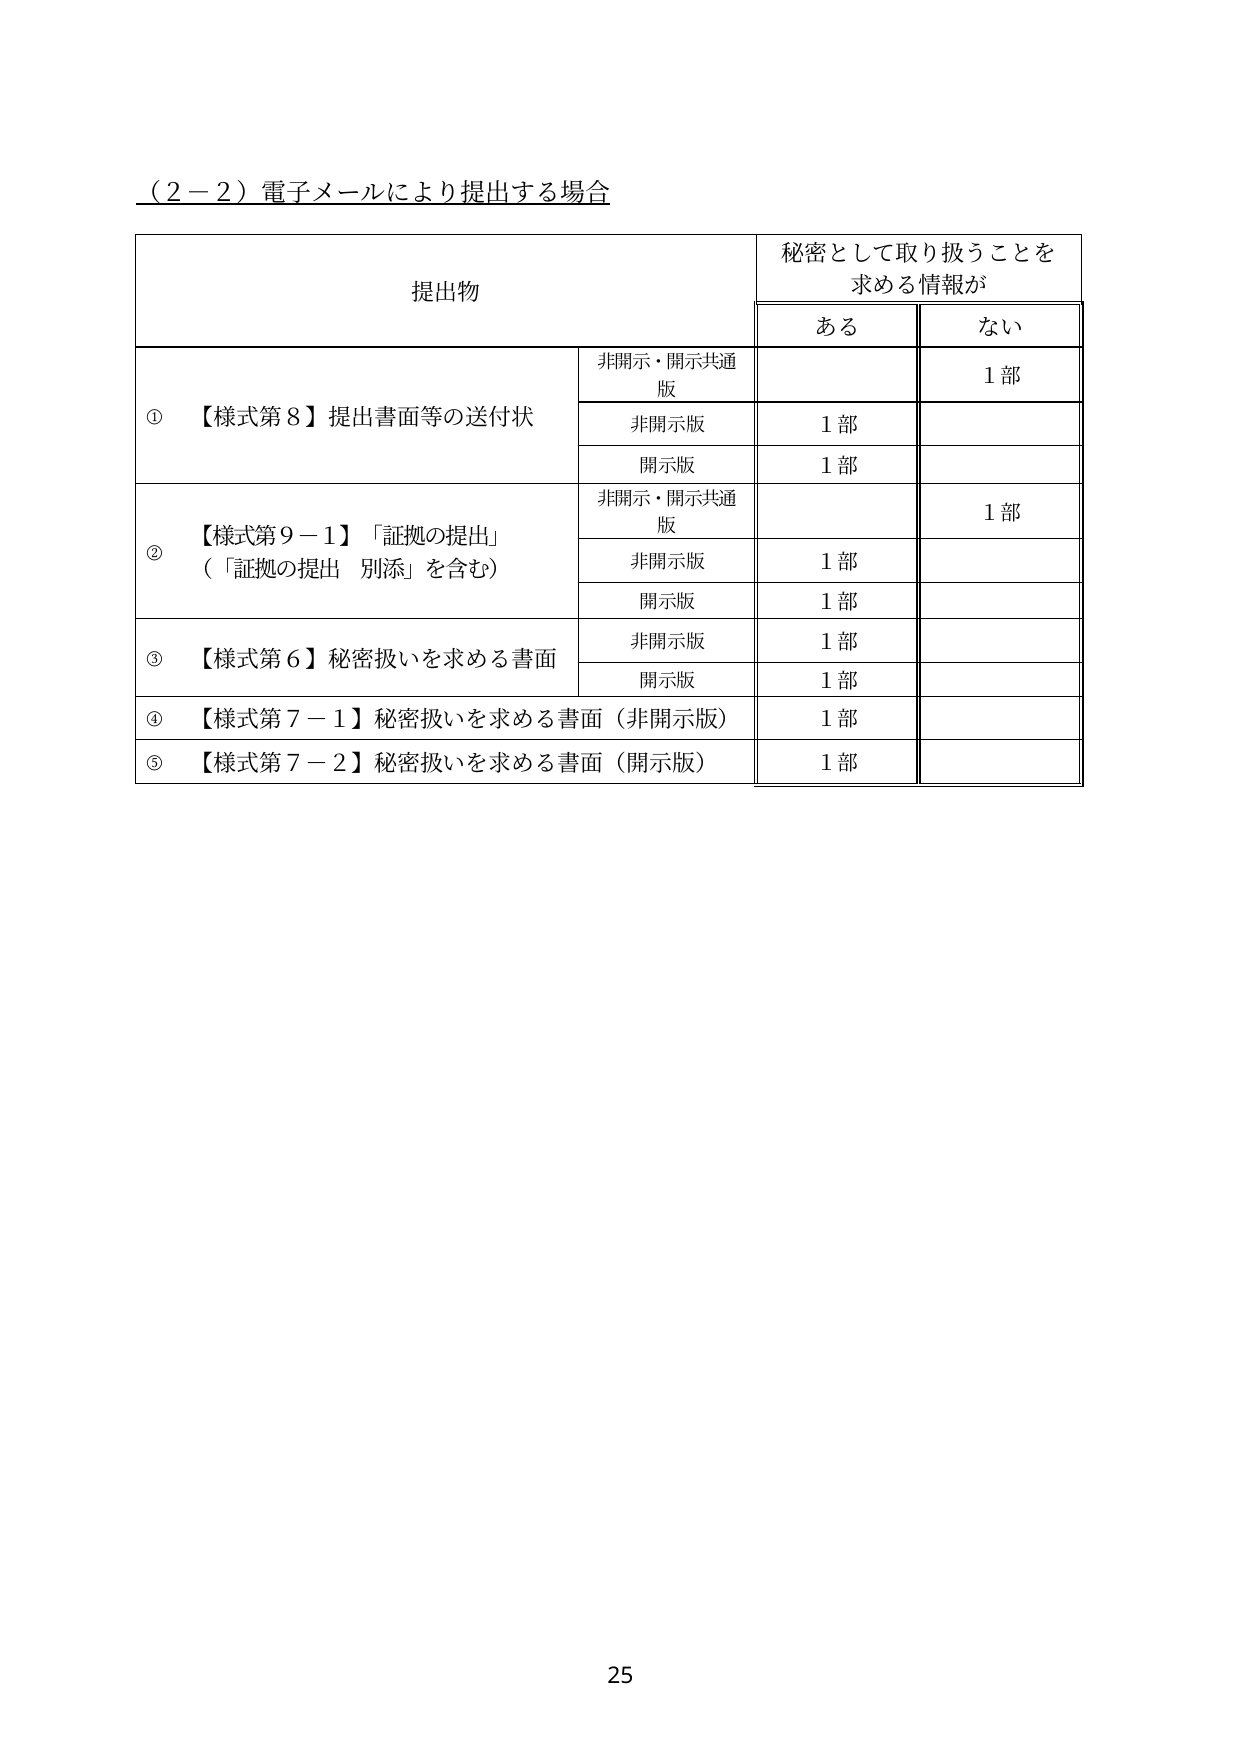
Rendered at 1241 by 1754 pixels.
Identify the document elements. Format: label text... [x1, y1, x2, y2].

table_cell [921, 619, 1079, 662]
table_cell 非開示版 [579, 619, 754, 662]
table_cell 【様式第９－１】「証拠の提出」（「証拠の提出 別添」を含む） [180, 484, 578, 618]
table_cell [921, 740, 1079, 782]
table_cell [921, 583, 1079, 618]
table_cell 非開示・開示共通版 [579, 348, 754, 401]
table_cell 非開示版 [579, 539, 754, 582]
table_cell ⑤ [136, 740, 180, 782]
table_cell ある [758, 305, 916, 346]
table_header 秘密として取り扱うことを 求める情報が [757, 235, 1081, 301]
table_cell 【様式第７－２】秘密扱いを求める書面（開示版） [180, 740, 754, 782]
table_cell １部 [758, 697, 916, 738]
table_cell １部 [758, 740, 916, 782]
table_cell 【様式第７－１】秘密扱いを求める書面（非開示版） [180, 697, 754, 738]
table_cell １部 [921, 348, 1079, 401]
table_cell ② [136, 484, 180, 618]
table_cell ③ [136, 619, 180, 696]
table_cell １部 [758, 446, 916, 483]
table_cell [921, 697, 1079, 738]
table_cell 開示版 [579, 446, 754, 483]
table_cell ない [921, 305, 1079, 346]
table_cell 非開示版 [579, 403, 754, 445]
table_cell 非開示・開示共通版 [579, 484, 754, 538]
table_cell [921, 539, 1079, 582]
text （２－２）電子メールにより提出する場合 [136, 173, 1104, 209]
table_cell [758, 348, 916, 401]
table_cell ① [136, 348, 180, 483]
table_cell [921, 403, 1079, 445]
table_header 提出物 [136, 235, 756, 346]
table_cell １部 [921, 484, 1079, 538]
table_cell 開示版 [579, 663, 754, 696]
table_cell １部 [758, 403, 916, 445]
table_cell １部 [758, 663, 916, 696]
table_cell [758, 484, 916, 538]
table_cell 【様式第８】提出書面等の送付状 [180, 348, 578, 483]
table_cell １部 [758, 583, 916, 618]
table_cell 【様式第６】秘密扱いを求める書面 [180, 619, 578, 696]
table_cell ④ [136, 697, 180, 738]
table_cell [921, 663, 1079, 696]
table_cell 開示版 [579, 583, 754, 618]
table_cell １部 [758, 619, 916, 662]
table_cell １部 [758, 539, 916, 582]
table_cell [921, 446, 1079, 483]
